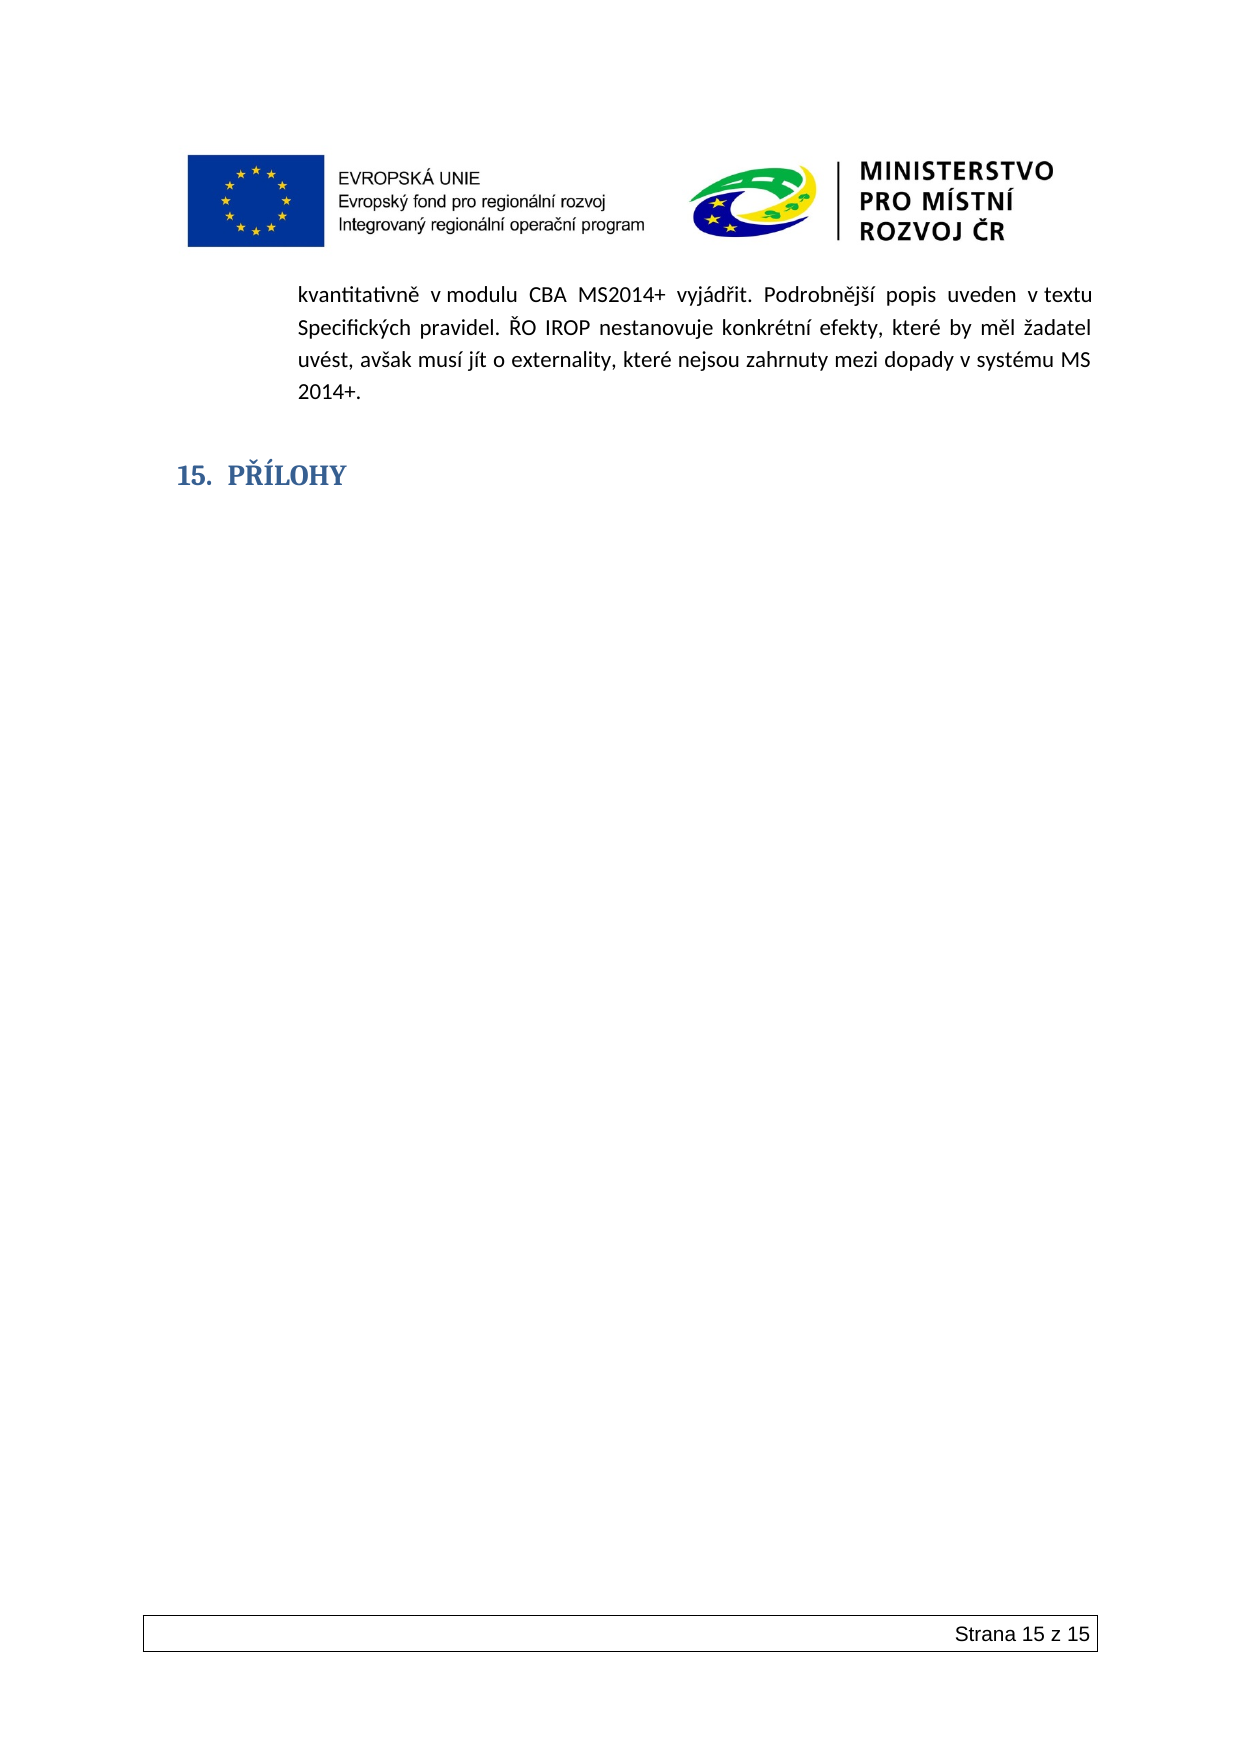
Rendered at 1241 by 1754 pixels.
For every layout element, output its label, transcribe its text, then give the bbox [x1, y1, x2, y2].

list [260, 148, 1093, 405]
subtitle Přílohy [177, 459, 1093, 493]
picture [157, 123, 1083, 277]
